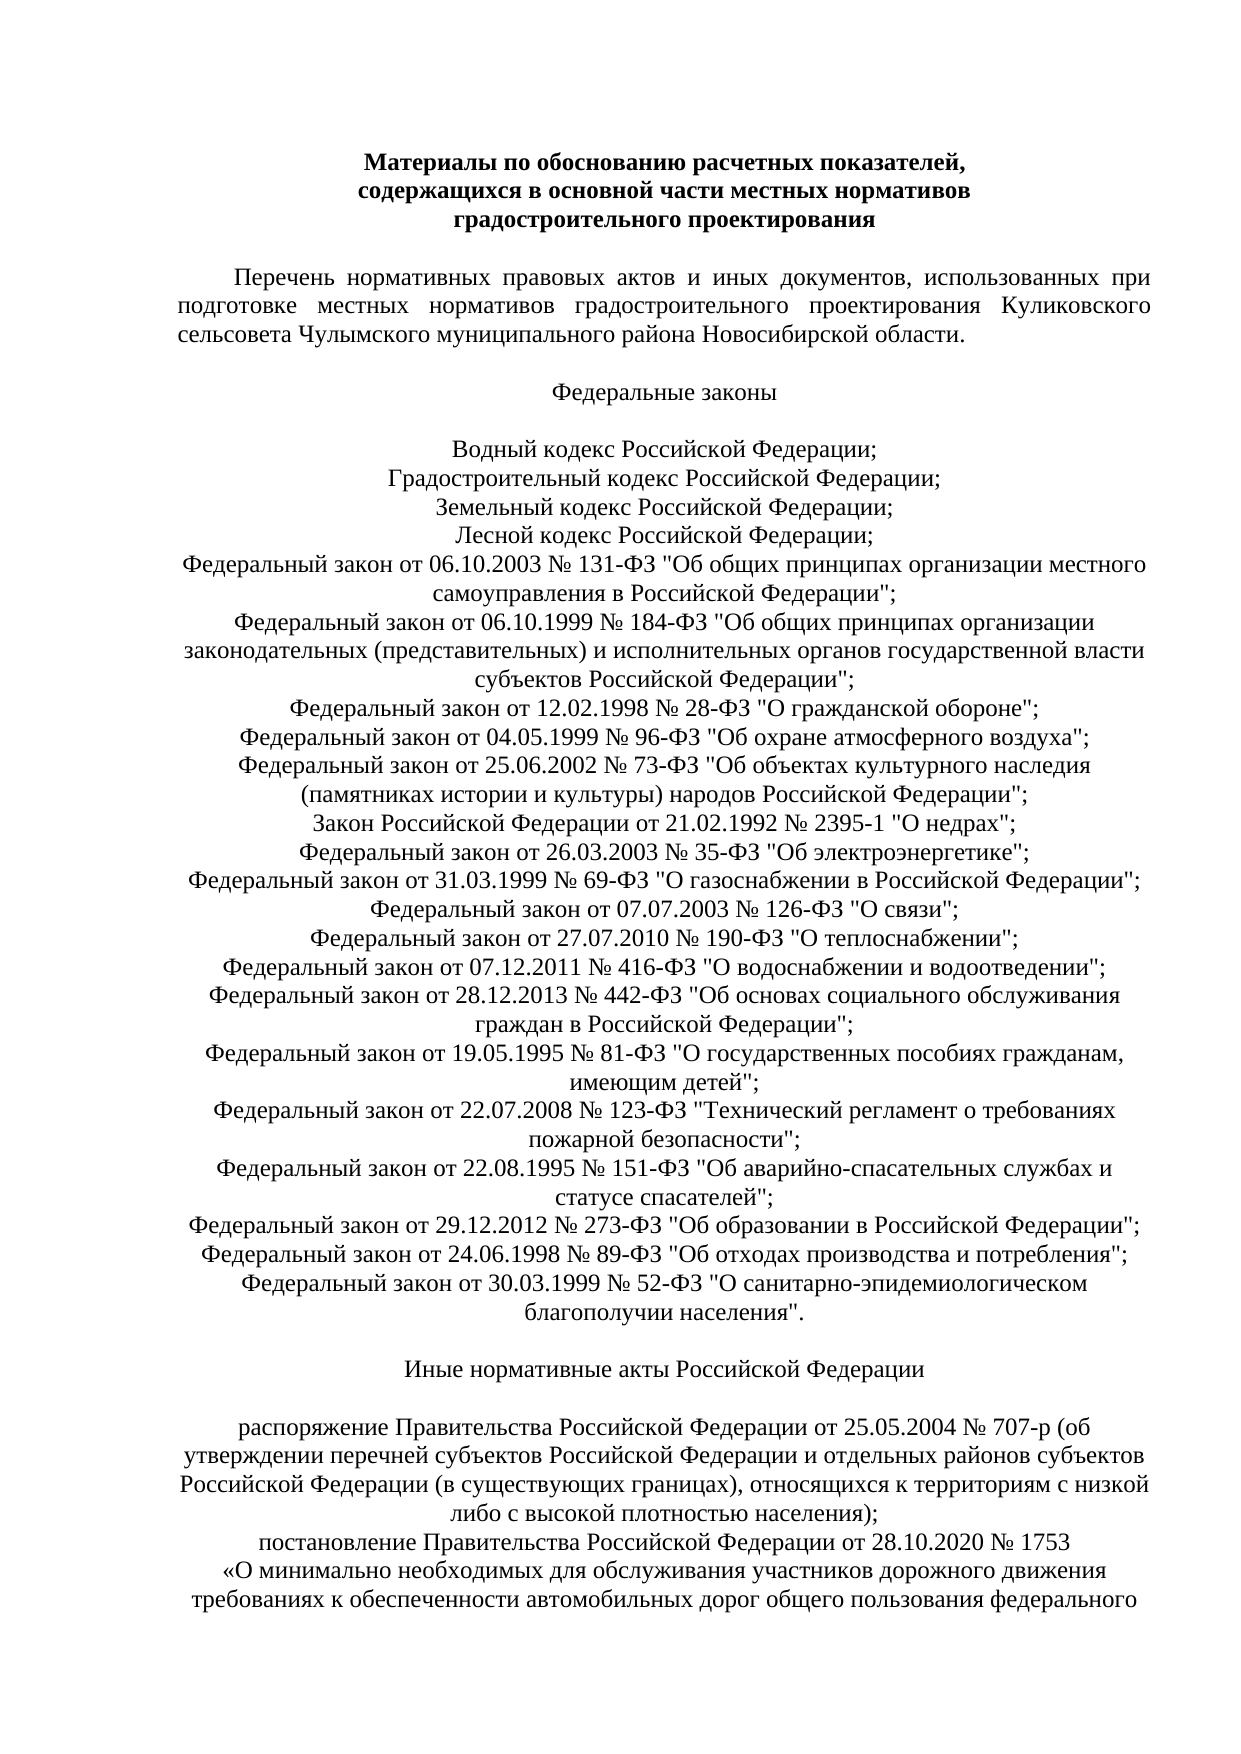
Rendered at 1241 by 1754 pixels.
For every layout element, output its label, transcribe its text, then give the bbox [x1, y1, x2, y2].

text Федеральный закон от 04.05.1999 № 96-ФЗ "Об охране атмосферного воздуха"; [177, 722, 1152, 751]
text Федеральный закон от 22.07.2008 № 123-ФЗ "Технический регламент о требованиях пожарной безопасности"; [177, 1096, 1152, 1153]
text Федеральный закон от 07.12.2011 № 416-ФЗ "О водоснабжении и водоотведении"; [177, 952, 1152, 981]
text Федеральные законы [177, 377, 1152, 406]
text Федеральный закон от 25.06.2002 № 73-ФЗ "Об объектах культурного наследия (памятниках истории и культуры) народов Российской Федерации"; [177, 751, 1152, 808]
text Материалы по обоснованию расчетных показателей, [177, 147, 1152, 176]
text Федеральный закон от 22.08.1995 № 151-ФЗ "Об аварийно-спасательных службах и статусе спасателей"; [177, 1153, 1152, 1211]
text Федеральный закон от 26.03.2003 № 35-ФЗ "Об электроэнергетике"; [177, 837, 1152, 866]
text Градостроительный кодекс Российской Федерации; [177, 463, 1152, 492]
text Федеральный закон от 12.02.1998 № 28-ФЗ "О гражданской обороне"; [177, 693, 1152, 722]
text Водный кодекс Российской Федерации; [177, 434, 1152, 463]
text Федеральный закон от 30.03.1999 № 52-ФЗ "О санитарно-эпидемиологическом благополучии населения". [177, 1268, 1152, 1326]
text Федеральный закон от 24.06.1998 № 89-ФЗ "Об отходах производства и потребления"; [177, 1239, 1152, 1268]
text Федеральный закон от 07.07.2003 № 126-ФЗ "О связи"; [177, 894, 1152, 923]
text Федеральный закон от 06.10.1999 № 184-ФЗ "Об общих принципах организации законодательных (представительных) и исполнительных органов государственной власти субъектов Российской Федерации"; [177, 607, 1152, 693]
text Федеральный закон от 06.10.2003 № 131-ФЗ "Об общих принципах организации местного самоуправления в Российской Федерации"; [177, 549, 1152, 607]
text Лесной кодекс Российской Федерации; [177, 521, 1152, 549]
text распоряжение Правительства Российской Федерации от 25.05.2004 № 707-р (об утверждении перечней субъектов Российской Федерации и отдельных районов субъектов Российской Федерации (в существующих границах), относящихся к территориям с низкой либо с высокой плотностью населения); [177, 1412, 1152, 1527]
text градостроительного проектирования [177, 204, 1152, 233]
text Федеральный закон от 19.05.1995 № 81-ФЗ "О государственных пособиях гражданам, имеющим детей"; [177, 1038, 1152, 1096]
text содержащихся в основной части местных нормативов [177, 176, 1152, 204]
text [177, 1556, 1152, 1613]
text Федеральный закон от 29.12.2012 № 273-ФЗ "Об образовании в Российской Федерации"; [177, 1211, 1152, 1239]
text Федеральный закон от 27.07.2010 № 190-ФЗ "О теплоснабжении"; [177, 923, 1152, 952]
text Иные нормативные акты Российской Федерации [177, 1354, 1152, 1383]
text Перечень нормативных правовых актов и иных документов, использованных при подготовке местных нормативов градостроительного проектирования Куликовского сельсовета Чулымского муниципального района Новосибирской области. [177, 262, 1152, 348]
text постановление Правительства Российской Федерации от 28.10.2020 № 1753 [177, 1527, 1152, 1556]
text Закон Российской Федерации от 21.02.1992 № 2395-1 "О недрах"; [177, 808, 1152, 837]
text Федеральный закон от 31.03.1999 № 69-ФЗ "О газоснабжении в Российской Федерации"; [177, 866, 1152, 894]
text Федеральный закон от 28.12.2013 № 442-ФЗ "Об основах социального обслуживания граждан в Российской Федерации"; [177, 981, 1152, 1038]
text Земельный кодекс Российской Федерации; [177, 492, 1152, 521]
